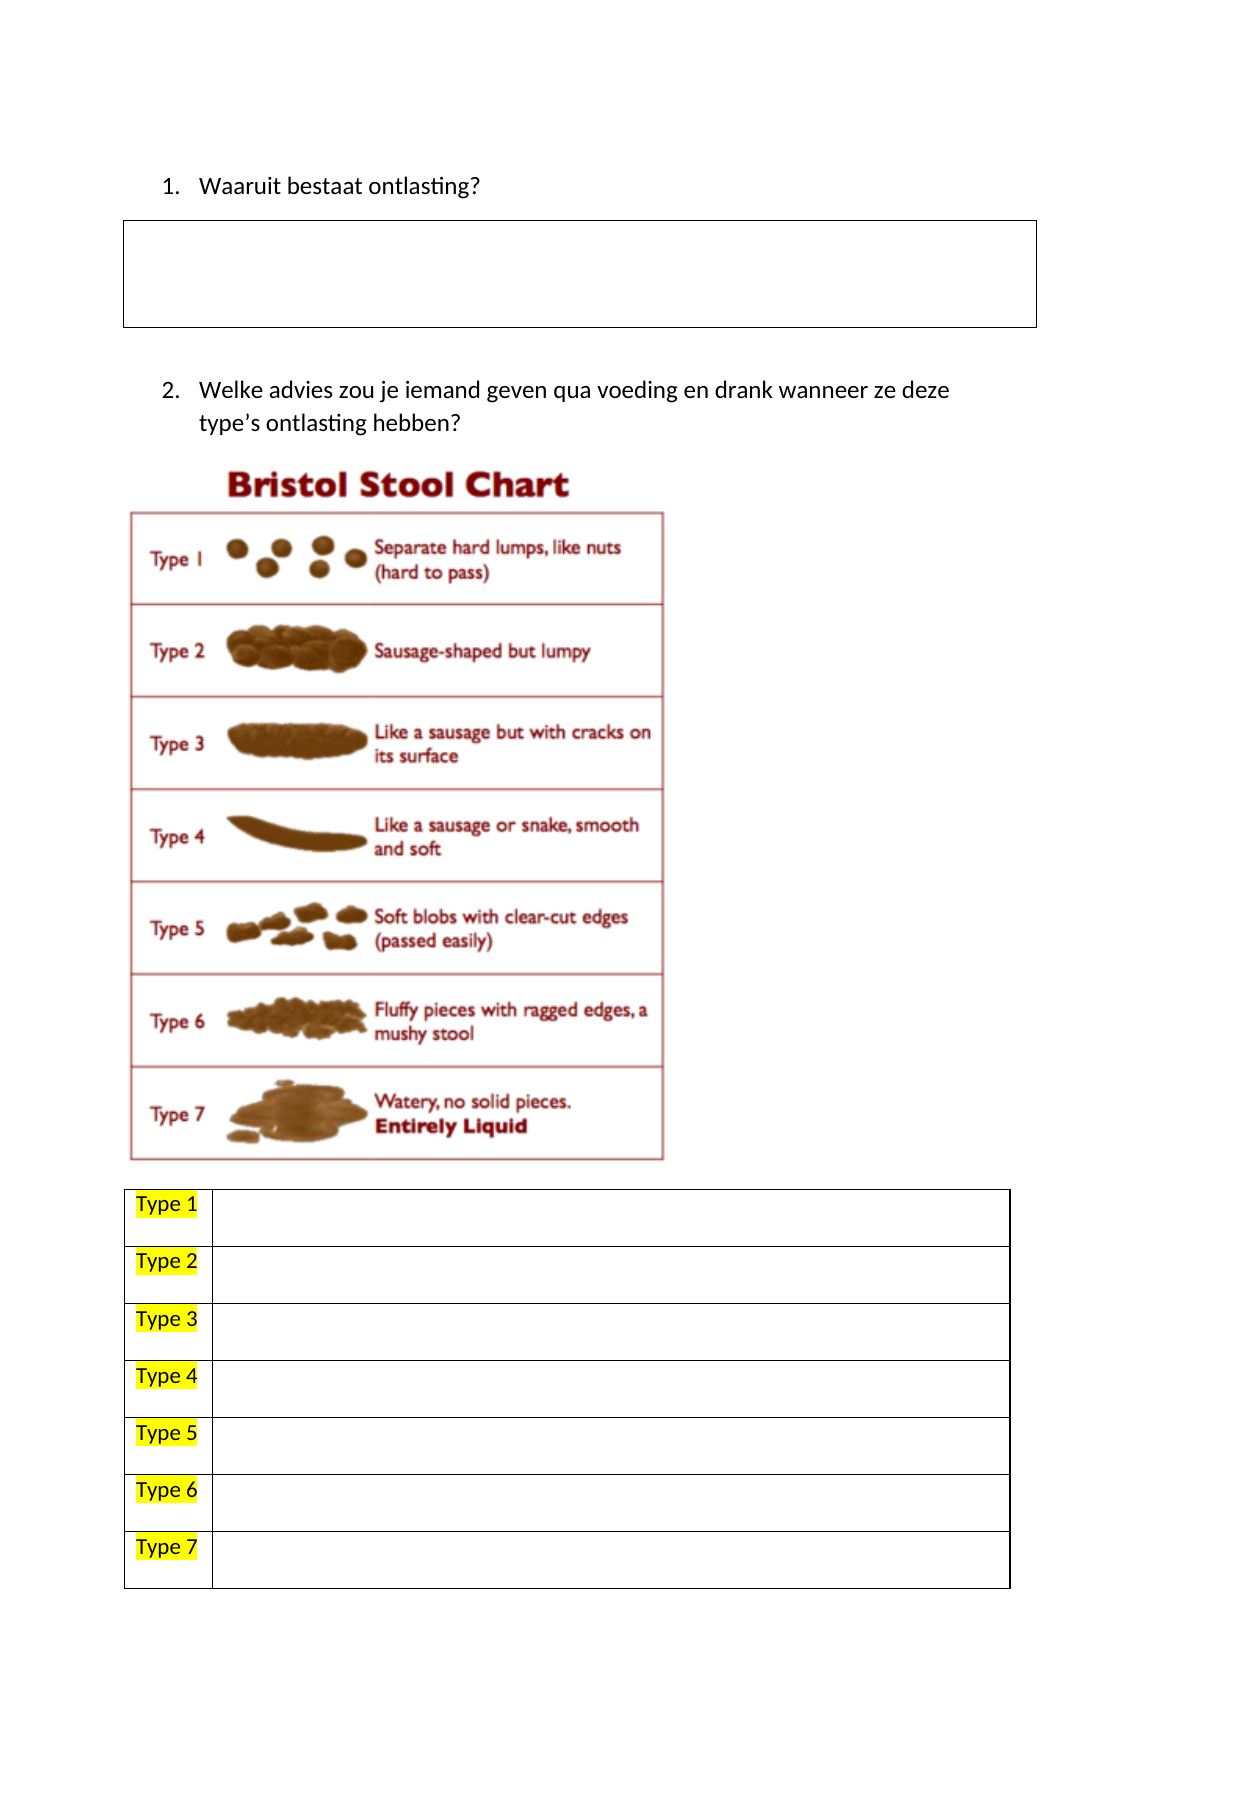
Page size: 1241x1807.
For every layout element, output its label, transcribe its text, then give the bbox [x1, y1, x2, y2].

table_header [213, 1190, 1009, 1246]
list Waaruit bestaat ontlasting? [161, 170, 1011, 201]
table_cell Type 3 [125, 1304, 212, 1360]
table_header [124, 221, 1036, 327]
table_cell [213, 1361, 1009, 1417]
table_header Type 1 [125, 1190, 212, 1246]
table_cell Type 5 [125, 1418, 212, 1474]
table_cell [213, 1304, 1009, 1360]
table_cell Type 2 [125, 1247, 212, 1303]
table_cell [213, 1247, 1009, 1303]
picture [123, 457, 671, 1170]
table_cell Type 6 [125, 1475, 212, 1531]
table_cell Type 4 [125, 1361, 212, 1417]
table_cell [213, 1475, 1009, 1531]
table_cell Type 7 [125, 1532, 212, 1588]
table_cell [213, 1532, 1009, 1588]
table_cell [213, 1418, 1009, 1474]
list Welke advies zou je iemand geven qua voeding en drank wanneer ze deze type’s ontlasting hebben? [161, 375, 1011, 438]
